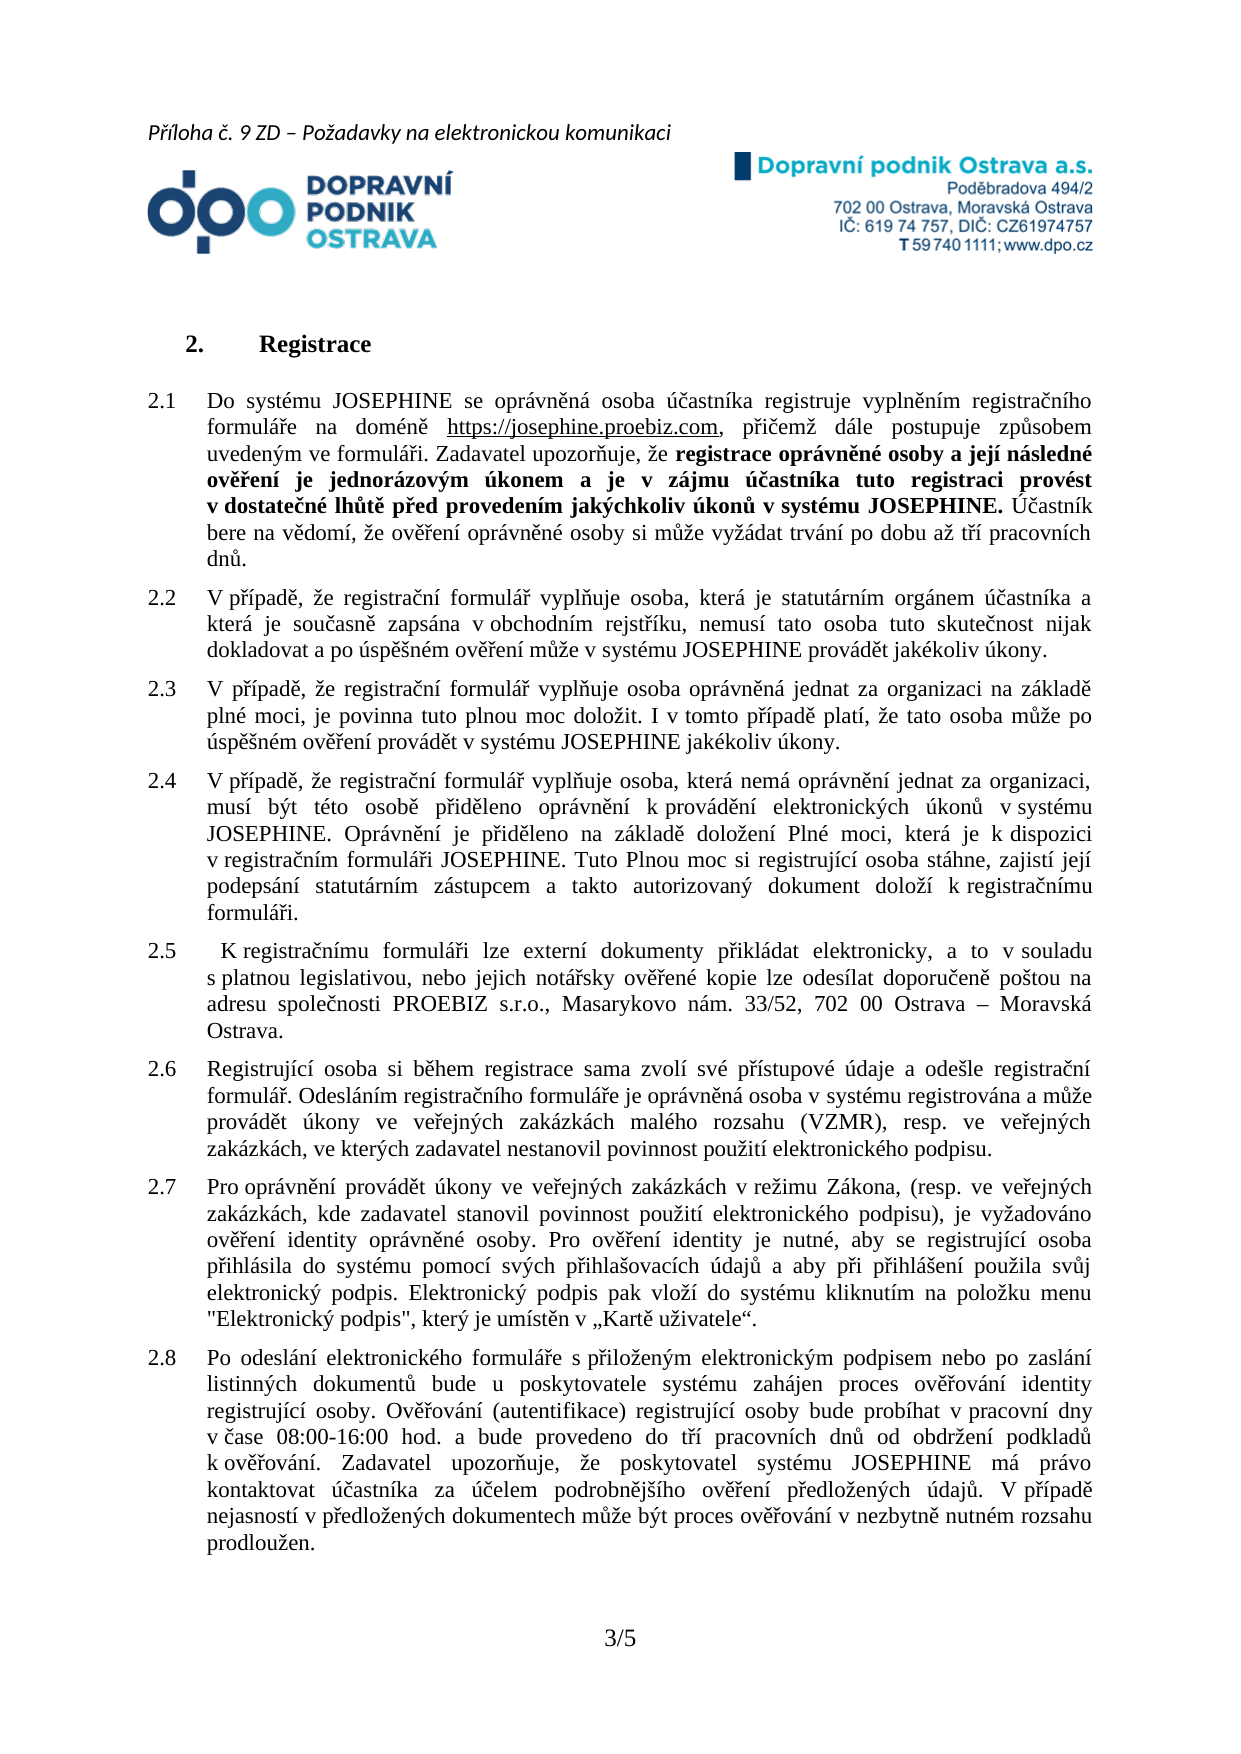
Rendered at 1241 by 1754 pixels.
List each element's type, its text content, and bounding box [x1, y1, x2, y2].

picture [147, 170, 454, 254]
text 2.8 Po odeslání elektronického formuláře s přiloženým elektronickým podpisem nebo po zaslání listinných dokumentů bude u poskytovatele systému zahájen proces ověřování identity registrující osoby. Ověřování (autentifikace) registrující osoby bude probíhat v pracovní dny v čase 08:00-16:00 hod. a bude provedeno do tří pracovních dnů od obdržení podkladů k ověřování. Zadavatel upozorňuje, že poskytovatel systému JOSEPHINE má právo kontaktovat účastníka za účelem podrobnějšího ověření předložených údajů. V případě nejasností v předložených dokumentech může být proces ověřování v nezbytně nutném rozsahu prodloužen. [148, 1344, 1093, 1555]
text 2.1 Do systému JOSEPHINE se oprávněná osoba účastníka registruje vyplněním registračního formuláře na doméně https://josephine.proebiz.com, přičemž dále postupuje způsobem uvedeným ve formuláři. Zadavatel upozorňuje, že registrace oprávněné osoby a její následné ověření je jednorázovým úkonem a je v zájmu účastníka tuto registraci provést v dostatečné lhůtě před provedením jakýchkoliv úkonů v systému JOSEPHINE. Účastník bere na vědomí, že ověření oprávněné osoby si může vyžádat trvání po dobu až tří pracovních dnů. [148, 387, 1093, 571]
text 2.6 Registrující osoba si během registrace sama zvolí své přístupové údaje a odešle registrační formulář. Odesláním registračního formuláře je oprávněná osoba v systému registrována a může provádět úkony ve veřejných zakázkách malého rozsahu (VZMR), resp. ve veřejných zakázkách, ve kterých zadavatel nestanovil povinnost použití elektronického podpisu. [148, 1056, 1093, 1161]
text 2.7 Pro oprávnění provádět úkony ve veřejných zakázkách v režimu Zákona, (resp. ve veřejných zakázkách, kde zadavatel stanovil povinnost použití elektronického podpisu), je vyžadováno ověření identity oprávněné osoby. Pro ověření identity je nutné, aby se registrující osoba přihlásila do systému pomocí svých přihlašovacích údajů a aby při přihlášení použila svůj elektronický podpis. Elektronický podpis pak vloží do systému kliknutím na položku menu "Elektronický podpis", který je umístěn v „Kartě uživatele“. [148, 1173, 1093, 1332]
text 2.4 V případě, že registrační formulář vyplňuje osoba, která nemá oprávnění jednat za organizaci, musí být této osobě přiděleno oprávnění k provádění elektronických úkonů v systému JOSEPHINE. Oprávnění je přiděleno na základě doložení Plné moci, která je k dispozici v registračním formuláři JOSEPHINE. Tuto Plnou moc si registrující osoba stáhne, zajistí její podepsání statutárním zástupcem a takto autorizovaný dokument doloží k registračnímu formuláři. [148, 767, 1093, 925]
text 2.3 V případě, že registrační formulář vyplňuje osoba oprávněná jednat za organizaci na základě plné moci, je povinna tuto plnou moc doložit. I v tomto případě platí, že tato osoba může po úspěšném ověření provádět v systému JOSEPHINE jakékoliv úkony. [148, 675, 1093, 754]
text 2.5 K registračnímu formuláři lze externí dokumenty přikládat elektronicky, a to v souladu s platnou legislativou, nebo jejich notářsky ověřené kopie lze odesílat doporučeně poštou na adresu společnosti PROEBIZ s.r.o., Masarykovo nám. 33/52, 702 00 Ostrava – Moravská Ostrava. [148, 938, 1093, 1043]
text 2.2 V případě, že registrační formulář vyplňuje osoba, která je statutárním orgánem účastníka a která je současně zapsána v obchodním rejstříku, nemusí tato osoba tuto skutečnost nijak dokladovat a po úspěšném ověření může v systému JOSEPHINE provádět jakékoliv úkony. [148, 584, 1093, 663]
subtitle Registrace [185, 329, 1093, 358]
picture [734, 152, 1093, 254]
